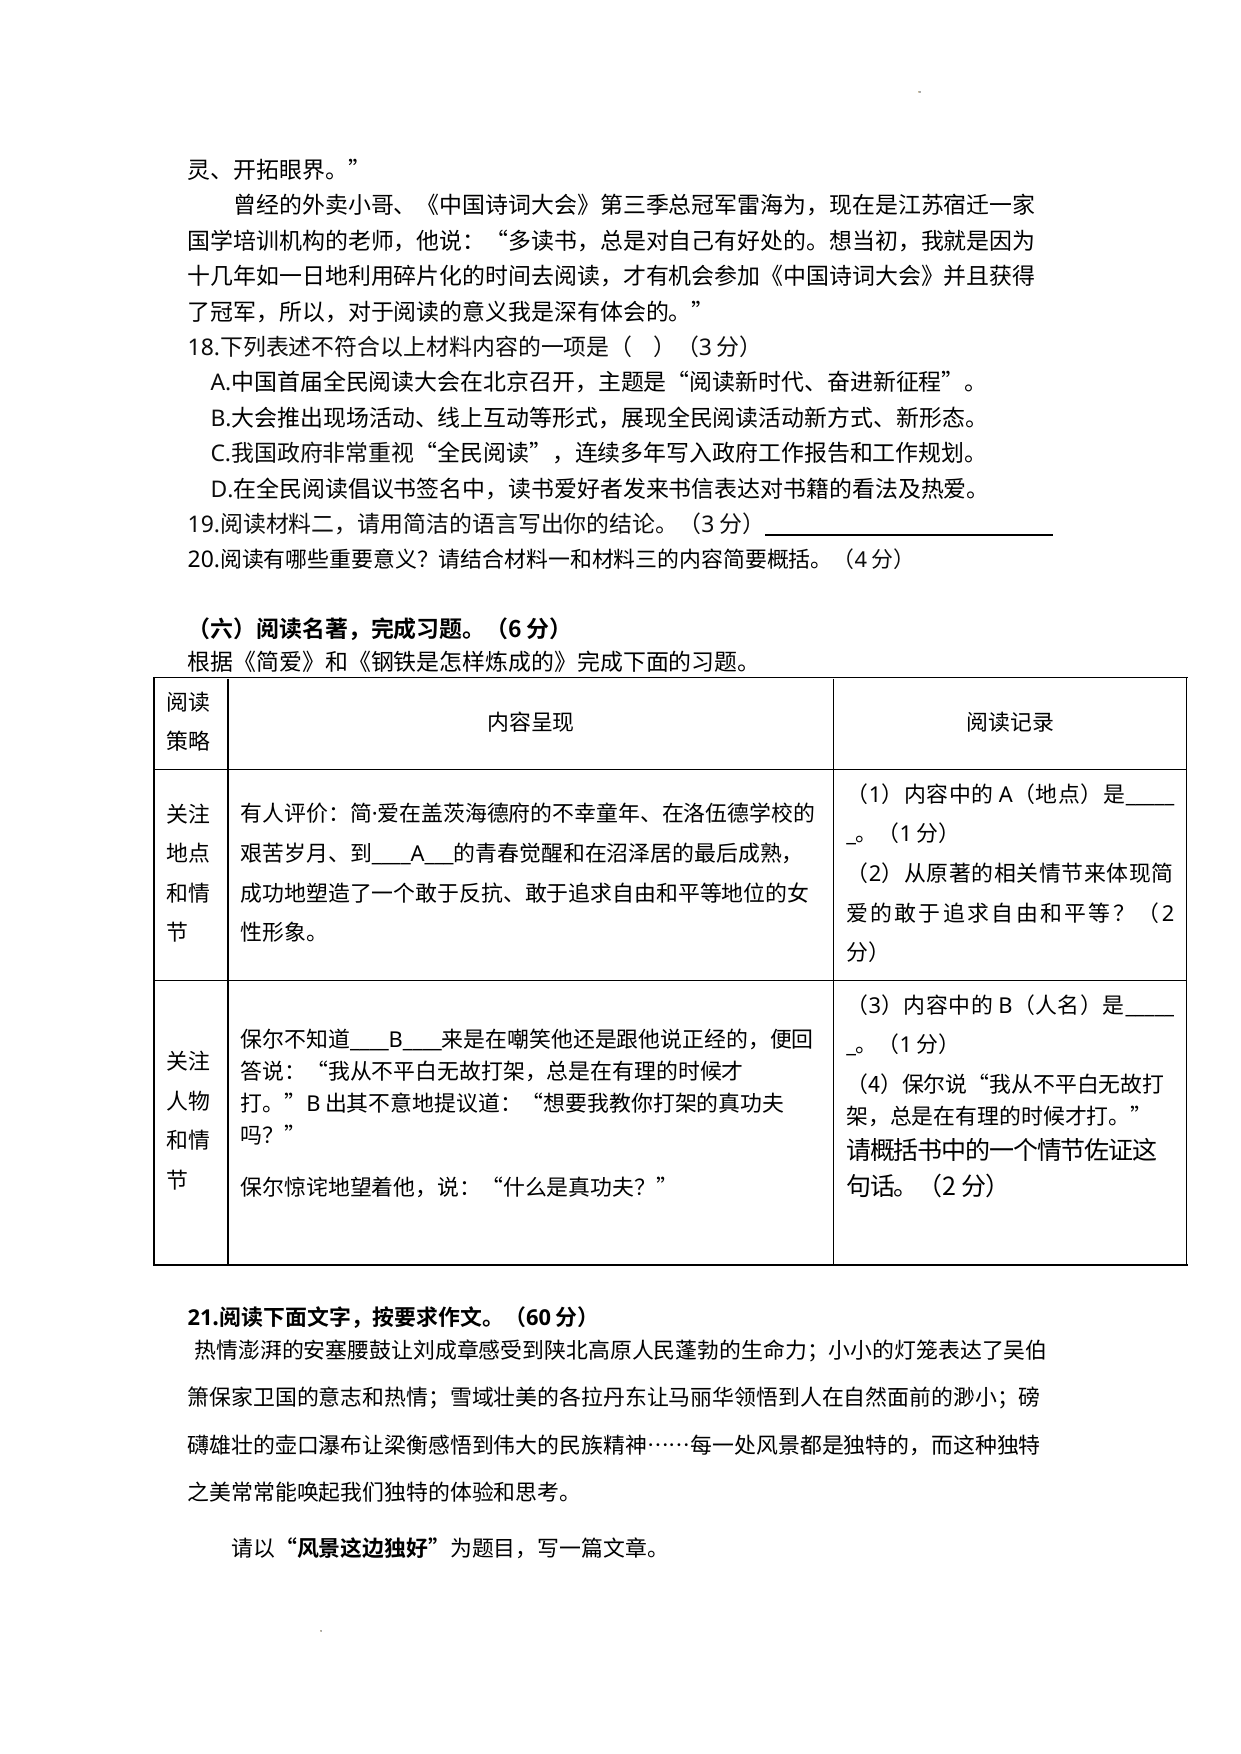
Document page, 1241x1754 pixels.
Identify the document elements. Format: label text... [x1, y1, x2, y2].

text B.大会推出现场活动、线上互动等形式，展现全民阅读活动新方式、新形态。 [187, 398, 1053, 433]
text 热情澎湃的安塞腰鼓让刘成章感受到陕北高原人民蓬勃的生命力；小小的灯笼表达了吴伯箫保家卫国的意志和热情；雪域壮美的各拉丹东让马丽华领悟到人在自然面前的渺小；磅礴雄壮的壶口瀑布让梁衡感悟到伟大的民族精神……每一处风景都是独特的，而这种独特之美常常能唤起我们独特的体验和思考。 [187, 1333, 1053, 1507]
text 请以“风景这边独好”为题目，写一篇文章。 [187, 1523, 1053, 1562]
text 根据《简爱》和《钢铁是怎样炼成的》完成下面的习题。 [187, 644, 1053, 677]
text C.我国政府非常重视“全民阅读”，连续多年写入政府工作报告和工作规划。 [187, 433, 1053, 469]
table_cell 有人评价：简·爱在盖茨海德府的不幸童年、在洛伍德学校的艰苦岁月、到____A___的青春觉醒和在沼泽居的最后成熟，成功地塑造了一个敢于反抗、敢于追求自由和平等地位的女性形象。 [229, 770, 833, 980]
table_header 内容呈现 [229, 678, 833, 769]
text 18.下列表述不符合以上材料内容的一项是（ ）（3分） [187, 327, 1053, 362]
text 19.阅读材料二，请用简洁的语言写出你的结论。（3分） 20.阅读有哪些重要意义？请结合材料一和材料三的内容简要概括。（4分） [187, 504, 1053, 575]
table_header 阅读记录 [834, 678, 1186, 769]
table_cell 关注人物和情节 [155, 981, 227, 1264]
text A.中国首届全民阅读大会在北京召开，主题是“阅读新时代、奋进新征程”。 [187, 362, 1053, 398]
text D.在全民阅读倡议书签名中，读书爱好者发来书信表达对书籍的看法及热爱。 [187, 469, 1053, 504]
text 曾经的外卖小哥、《中国诗词大会》第三季总冠军雷海为，现在是江苏宿迁一家国学培训机构的老师，他说：“多读书，总是对自己有好处的。想当初，我就是因为十几年如一日地利用碎片化的时间去阅读，才有机会参加《中国诗词大会》并且获得了冠军，所以，对于阅读的意义我是深有体会的。” [187, 185, 1053, 327]
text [187, 150, 1053, 185]
text 21.阅读下面文字，按要求作文。（60分） [187, 1295, 1053, 1333]
table_cell （3）内容中的B（人名）是______。（1分） （4）保尔说“我从不平白无故打架，总是在有理的时候才打。”请概括书中的一个情节佐证这句话。（2分） [834, 981, 1186, 1264]
table_header 阅读策略 [155, 678, 228, 769]
text （六）阅读名著，完成习题。（6分） [187, 610, 1053, 644]
table_cell 关注地点和情节 [155, 770, 227, 980]
table_cell 保尔不知道____B____来是在嘲笑他还是跟他说正经的，便回答说：“我从不平白无故打架，总是在有理的时候才打。”B出其不意地提议道：“想要我教你打架的真功夫吗？” 保尔惊诧地望着他，说：“什么是真功夫？” [229, 981, 833, 1264]
table_cell （1）内容中的A（地点）是______。（1分） （2）从原著的相关情节来体现简爱的敢于追求自由和平等？（2分） [834, 770, 1186, 980]
